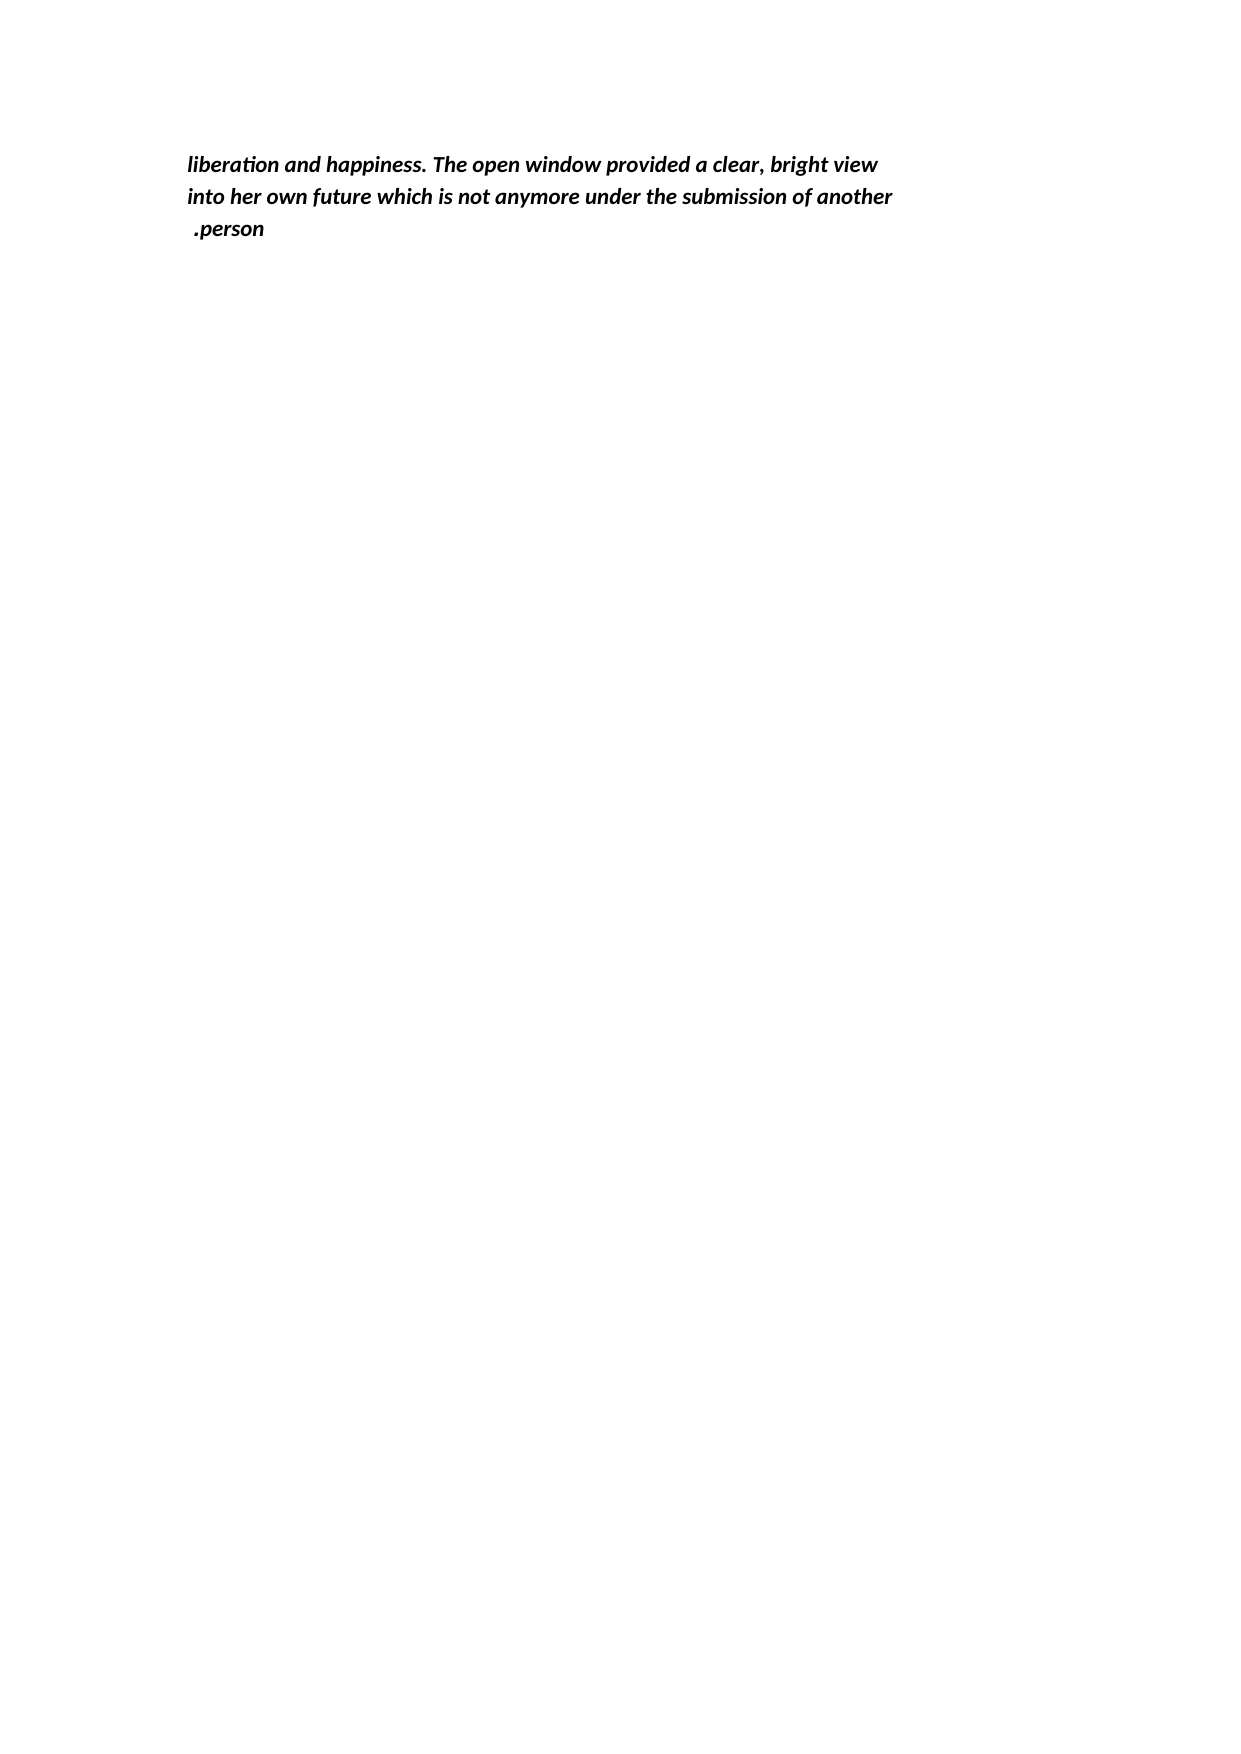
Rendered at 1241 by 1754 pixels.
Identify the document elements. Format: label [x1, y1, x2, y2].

list [187, 150, 903, 242]
